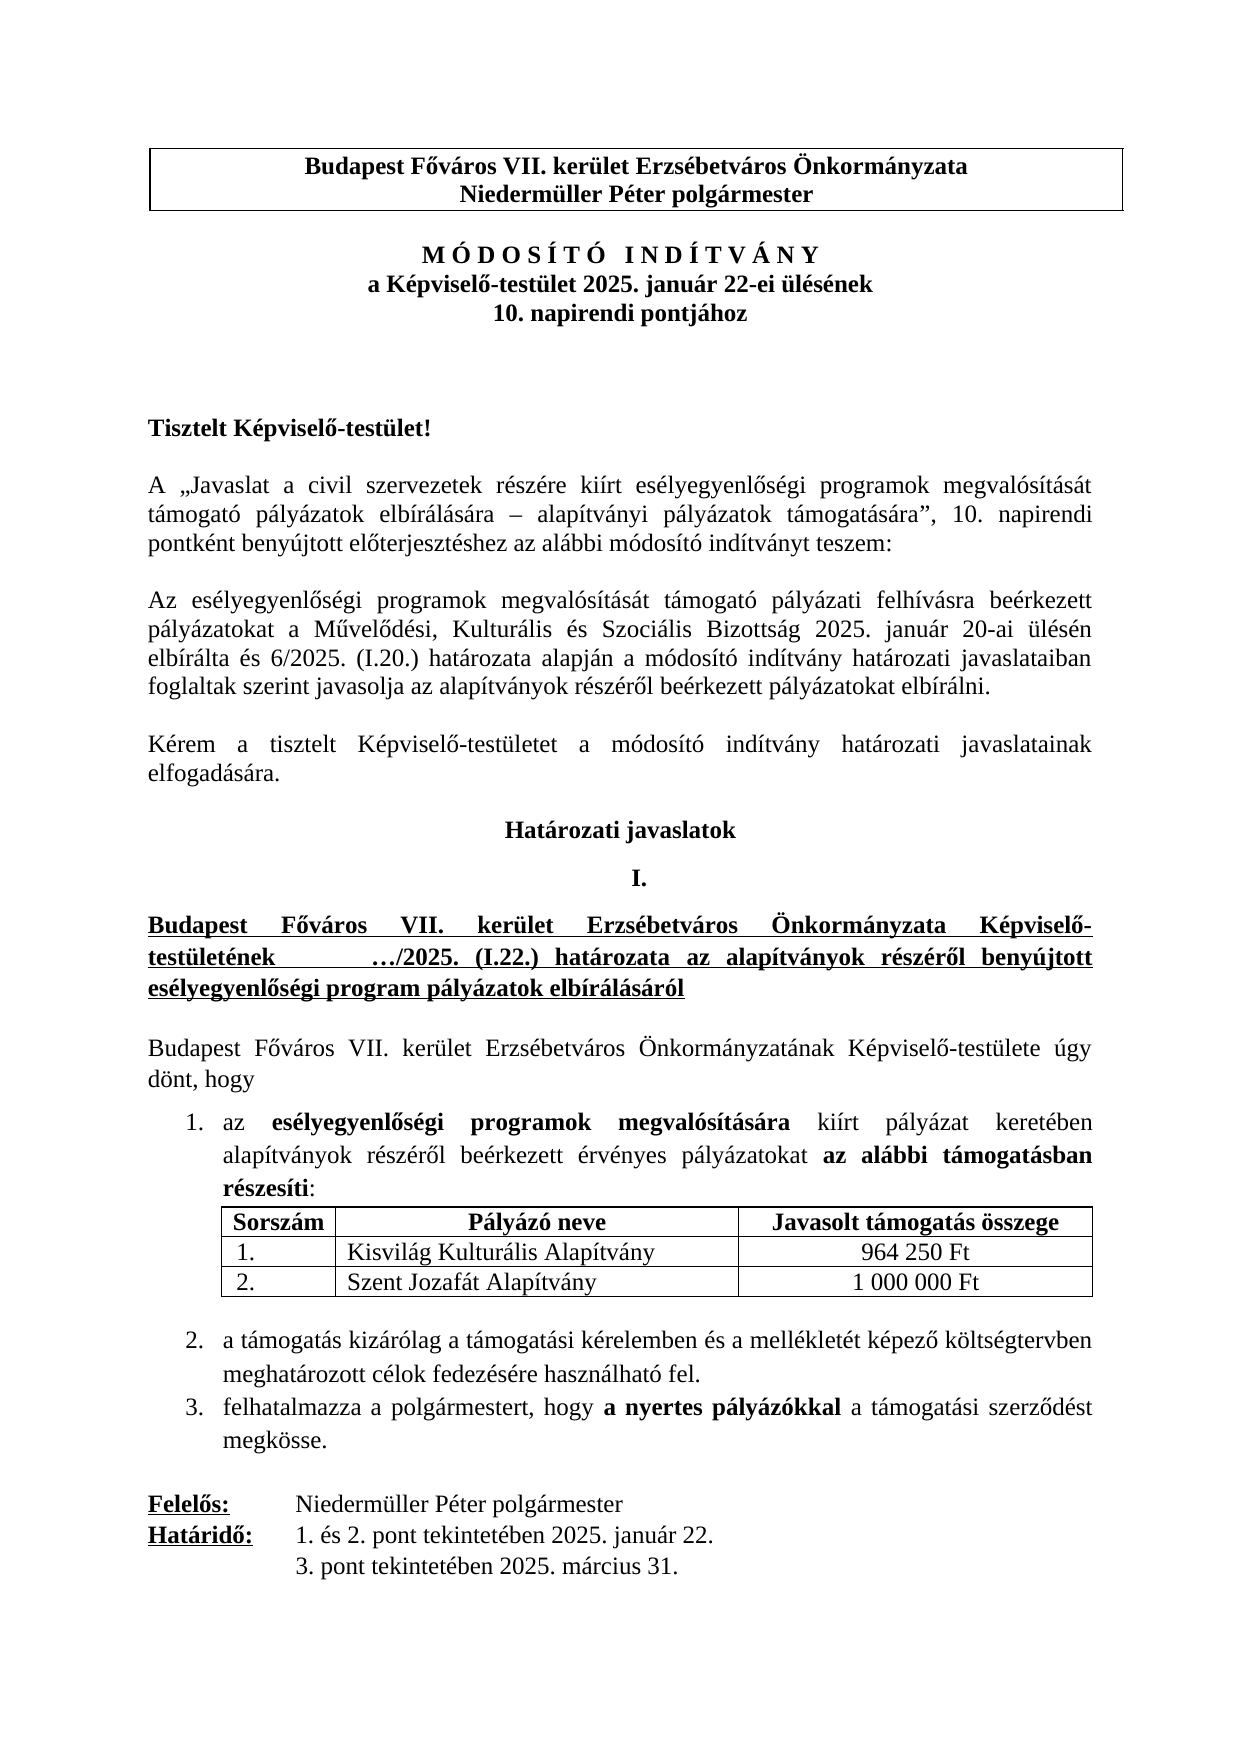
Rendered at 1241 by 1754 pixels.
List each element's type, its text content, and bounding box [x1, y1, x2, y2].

text Felelős: Niedermüller Péter polgármester [148, 1489, 1093, 1517]
table_header Budapest Főváros VII. kerület Erzsébetváros Önkormányzata Niedermüller Péter polgármester [151, 149, 1122, 210]
text Tisztelt Képviselő-testület! [148, 413, 1093, 441]
text Budapest Főváros VII. kerület Erzsébetváros Önkormányzata Képviselő-testületének …/2025. (I.22.) határozata az alapítványok részéről benyújtott esélyegyenlőségi program pályázatok elbírálásáról [148, 937, 1093, 967]
table_header Javasolt támogatás összege [739, 1208, 1092, 1236]
list a támogatás kizárólag a támogatási kérelemben és a mellékletét képező költségtervben meghatározott célok fedezésére használható fel. [185, 1326, 1093, 1387]
list 3. pont tekintetében 2025. március 31. [295, 1551, 1093, 1579]
text I. [185, 863, 1093, 892]
text Határozati javaslatok [148, 815, 1093, 844]
text Az esélyegyenlőségi programok megvalósítását támogató pályázati felhívásra beérkezett pályázatokat a Művelődési, Kulturális és Szociális Bizottság 2025. január 20-ai ülésén elbírálta és 6/2025. (I.20.) határozata alapján a módosító indítvány határozati javaslataiban foglaltak szerint javasolja az alapítványok részéről beérkezett pályázatokat elbírálni. [148, 585, 1093, 700]
table_cell 1. [222, 1237, 335, 1266]
table_header Pályázó neve [336, 1208, 738, 1236]
list felhatalmazza a polgármestert, hogy a nyertes pályázókkal a támogatási szerződést megkösse. [185, 1392, 1093, 1453]
text Határidő: 1. és 2. pont tekintetében 2025. január 22. [148, 1520, 1093, 1548]
text A „”, 10. napirendi pontként benyújtott előterjesztéshez az alábbi módosító indítványt teszem: [148, 470, 1093, 556]
text 10. napirendi pontjához [148, 298, 1093, 326]
text Budapest Főváros VII. kerület Erzsébetváros Önkormányzata Képviselő-testületének …/2025. (I.22.) határozata az alapítványok részéről benyújtott esélyegyenlőségi program pályázatok elbírálásáról [148, 911, 1093, 936]
list az esélyegyenlőségi programok megvalósítására kiírt pályázat keretében alapítványok részéről beérkezett érvényes pályázatokat az alábbi támogatásban részesíti: [185, 1107, 1093, 1202]
table_cell Kisvilág Kulturális Alapítvány [336, 1237, 738, 1266]
text Kérem a tisztelt Képviselő-testületet a módosító indítvány határozati javaslatainak elfogadására. [148, 729, 1093, 786]
text M Ó D O S Í T Ó I N D Í T V Á N Y [148, 240, 1093, 269]
table_cell Szent Jozafát Alapítvány [336, 1267, 738, 1296]
table_header Sorszám [222, 1208, 335, 1236]
text Budapest Főváros VII. kerület Erzsébetváros Önkormányzatának Képviselő-testülete úgy dönt, hogy [148, 1033, 1093, 1093]
table_cell 1 000 000 Ft [739, 1267, 1092, 1296]
text a Képviselő-testület 2025. január 22-ei ülésének [148, 269, 1093, 298]
table_cell 2. [222, 1267, 335, 1296]
table_cell 964 250 Ft [739, 1237, 1092, 1266]
text Budapest Főváros VII. kerület Erzsébetváros Önkormányzata Képviselő-testületének …/2025. (I.22.) határozata az alapítványok részéről benyújtott esélyegyenlőségi program pályázatok elbírálásáról [148, 968, 1093, 1001]
